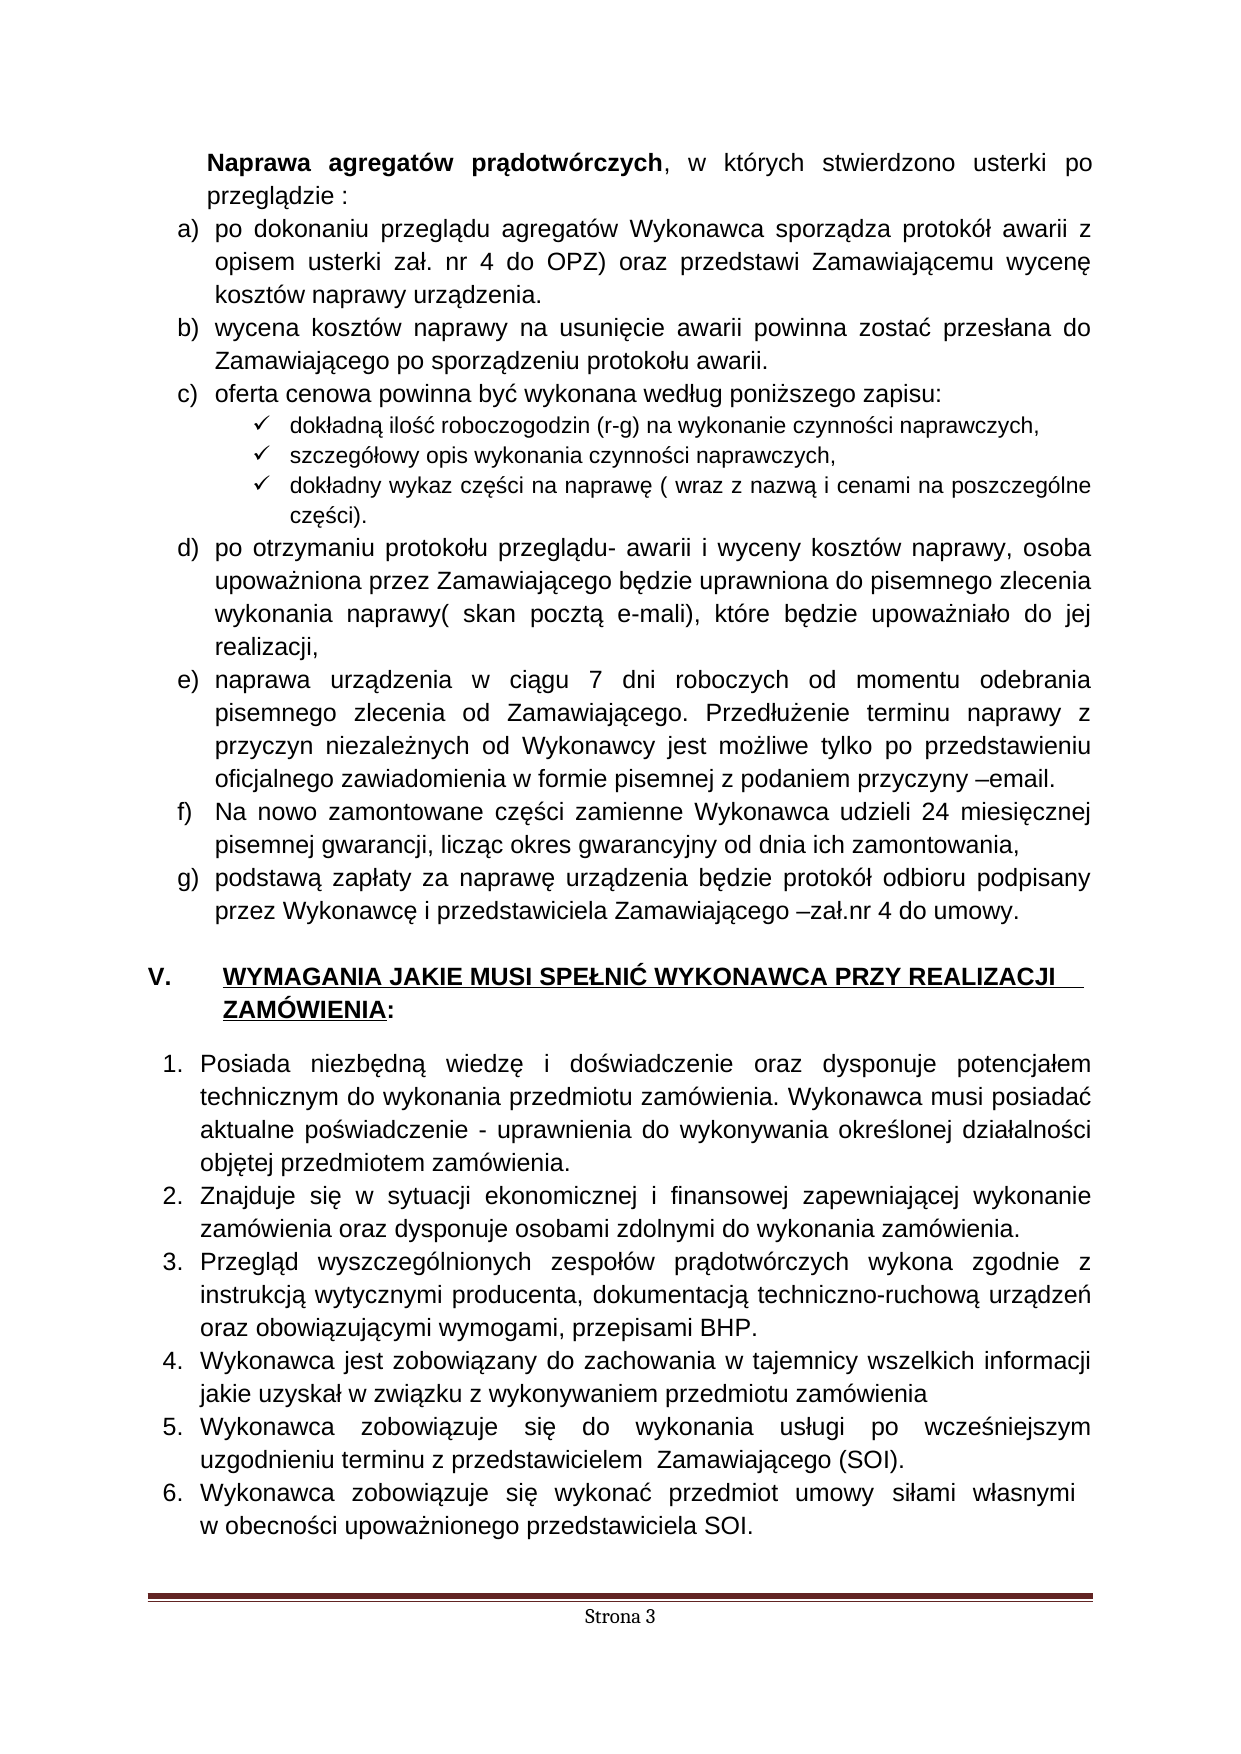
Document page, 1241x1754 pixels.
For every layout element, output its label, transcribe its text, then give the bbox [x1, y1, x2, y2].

list Przegląd wyszczególnionych zespołów prądotwórczych wykona zgodnie z instrukcją wytycznymi producenta, dokumentacją techniczno-ruchową urządzeń oraz obowiązującymi wymogami, przepisami BHP. [162, 1247, 1093, 1342]
list Naprawa agregatów prądotwórczych, w których stwierdzono usterki po przeglądzie : [207, 148, 1093, 209]
list naprawa urządzenia w ciągu 7 dni roboczych od momentu odebrania pisemnego zlecenia od Zamawiającego. Przedłużenie terminu naprawy z przyczyn niezależnych od Wykonawcy jest możliwe tylko po przedstawieniu oficjalnego zawiadomienia w formie pisemnej z podaniem przyczyny –email. [177, 665, 1093, 792]
list Wykonawca jest zobowiązany do zachowania w tajemnicy wszelkich informacji jakie uzyskał w związku z wykonywaniem przedmiotu zamówienia [162, 1346, 1093, 1408]
list szczegółowy opis wykonania czynności naprawczych, [252, 442, 1093, 468]
list Wykonawca zobowiązuje się do wykonania usługi po wcześniejszym uzgodnieniu terminu z przedstawicielem Zamawiającego (SOI). [162, 1412, 1093, 1474]
list Wykonawca zobowiązuje się wykonać przedmiot umowy siłami własnymi w obecności upoważnionego przedstawiciela SOI. [162, 1478, 1093, 1540]
list Na nowo zamontowane części zamienne Wykonawca udzieli 24 miesięcznej pisemnej gwarancji, licząc okres gwarancyjny od dnia ich zamontowania, [177, 797, 1093, 858]
list Posiada niezbędną wiedzę i doświadczenie oraz dysponuje potencjałem technicznym do wykonania przedmiotu zamówienia. Wykonawca musi posiadać aktualne poświadczenie - uprawnienia do wykonywania określonej działalności objętej przedmiotem zamówienia. [162, 1049, 1093, 1177]
list ZAMÓWIENIA: [223, 995, 1093, 1024]
list WYMAGANIA JAKIE MUSI SPEŁNIĆ WYKONAWCA PRZY REALIZACJI [148, 962, 1093, 991]
list po otrzymaniu protokołu przeglądu- awarii i wyceny kosztów naprawy, osoba upoważniona przez Zamawiającego będzie uprawniona do pisemnego zlecenia wykonania naprawy( skan pocztą e-mali), które będzie upoważniało do jej realizacji, [177, 533, 1093, 660]
list Znajduje się w sytuacji ekonomicznej i finansowej zapewniającej wykonanie zamówienia oraz dysponuje osobami zdolnymi do wykonania zamówienia. [162, 1181, 1093, 1243]
list oferta cenowa powinna być wykonana według poniższego zapisu: [177, 379, 1093, 407]
list wycena kosztów naprawy na usunięcie awarii powinna zostać przesłana do Zamawiającego po sporządzeniu protokołu awarii. [177, 313, 1093, 374]
list dokładną ilość roboczogodzin (r-g) na wykonanie czynności naprawczych, [252, 412, 1093, 438]
list podstawą zapłaty za naprawę urządzenia będzie protokół odbioru podpisany przez Wykonawcę i przedstawiciela Zamawiającego –zał.nr 4 do umowy. [177, 863, 1093, 924]
list dokładny wykaz części na naprawę ( wraz z nazwą i cenami na poszczególne części). [252, 472, 1093, 529]
list po dokonaniu przeglądu agregatów Wykonawca sporządza protokół awarii z opisem usterki zał. nr 4 do OPZ) oraz przedstawi Zamawiającemu wycenę kosztów naprawy urządzenia. [177, 214, 1093, 308]
